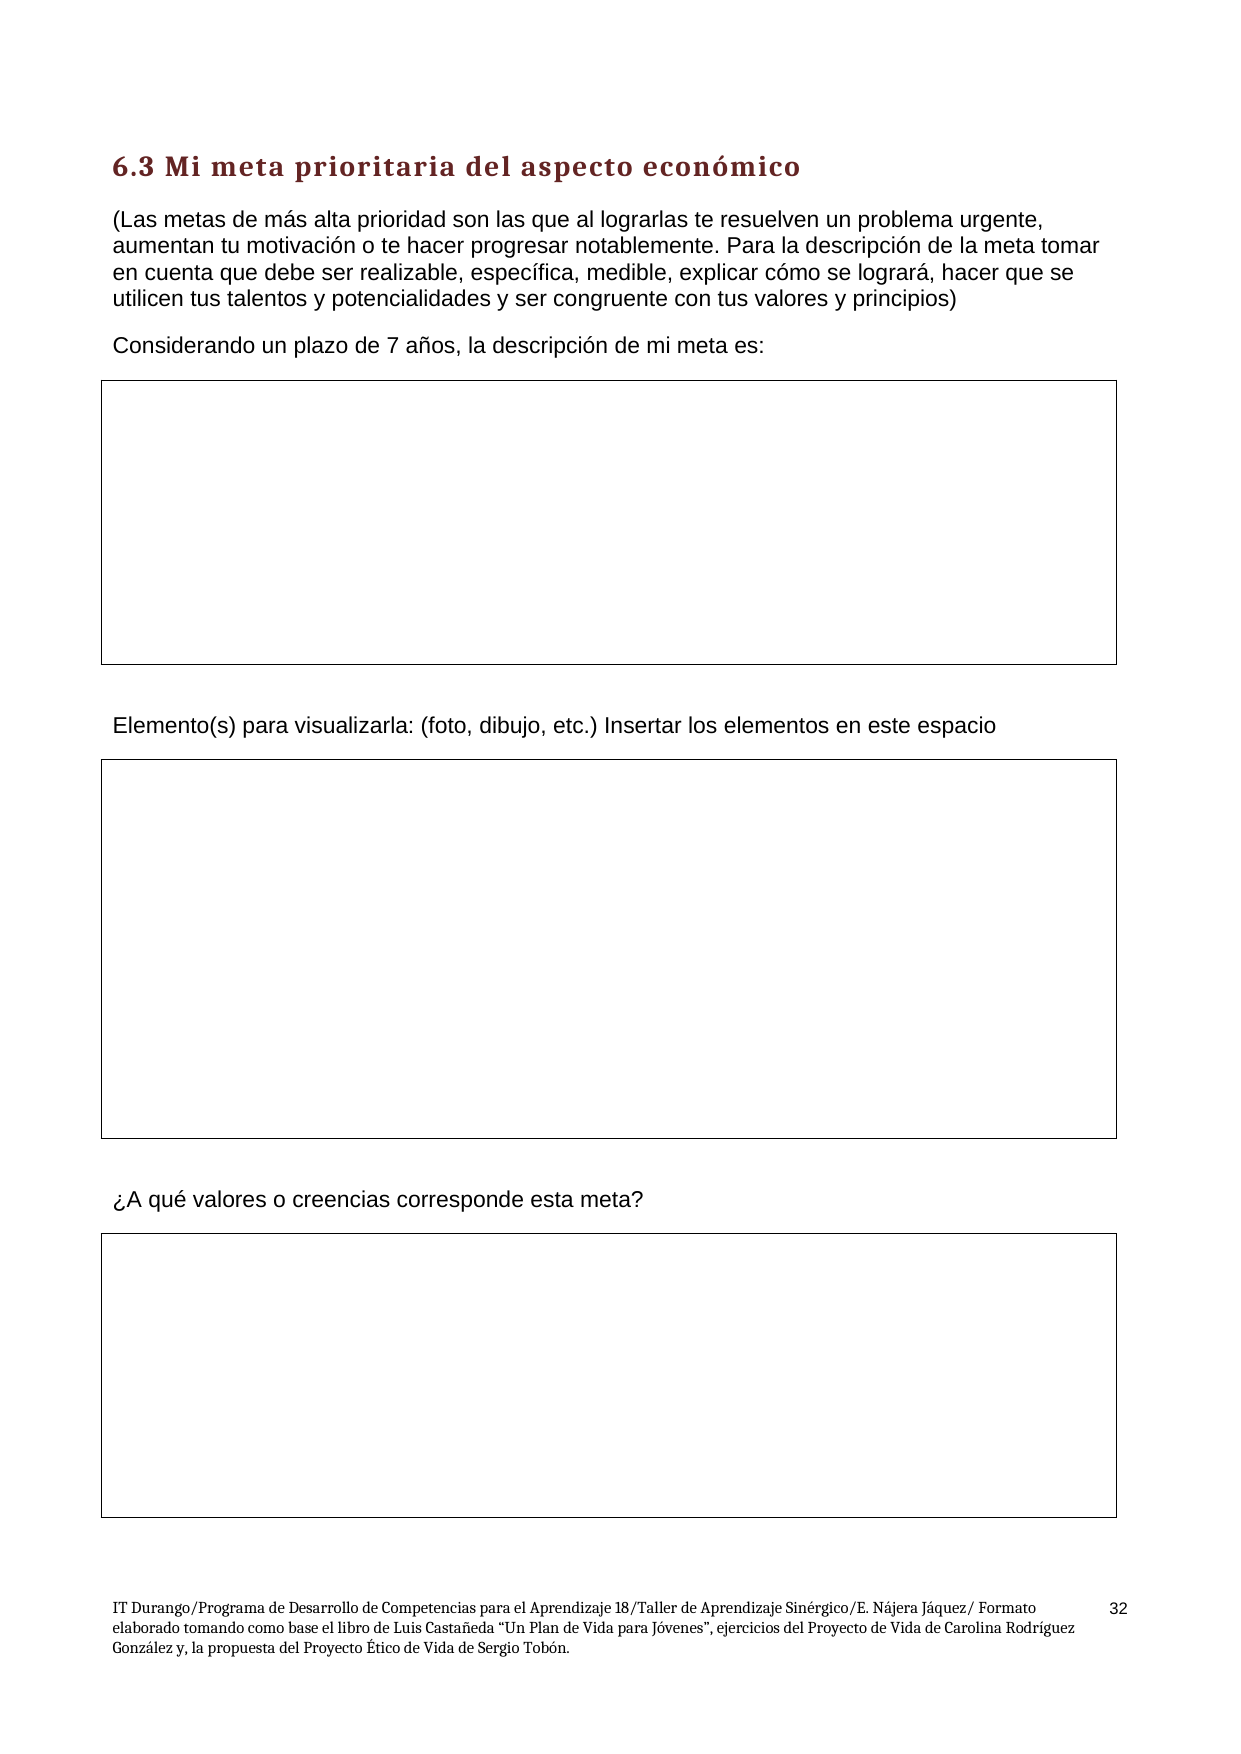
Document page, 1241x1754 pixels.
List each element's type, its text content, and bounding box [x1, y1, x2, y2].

table_header [102, 1234, 1116, 1517]
text (Las metas de más alta prioridad son las que al lograrlas te resuelven un problema urgente, aumentan tu motivación o te hacer progresar notablemente. Para la descripción de la meta tomar en cuenta que debe ser realizable, específica, medible, explicar cómo se logrará, hacer que se utilicen tus talentos y potencialidades y ser congruente con tus valores y principios) [112, 206, 1128, 311]
table_header [102, 381, 1116, 664]
text Considerando un plazo de 7 años, la descripción de mi meta es: [112, 332, 1128, 359]
text Elemento(s) para visualizarla: (foto, dibujo, etc.) Insertar los elementos en este espacio [112, 712, 1128, 738]
text 6.3 Mi meta prioritaria del aspecto económico [112, 150, 1128, 183]
table_header [102, 760, 1116, 1138]
text ¿A qué valores o creencias corresponde esta meta? [112, 1186, 1128, 1212]
